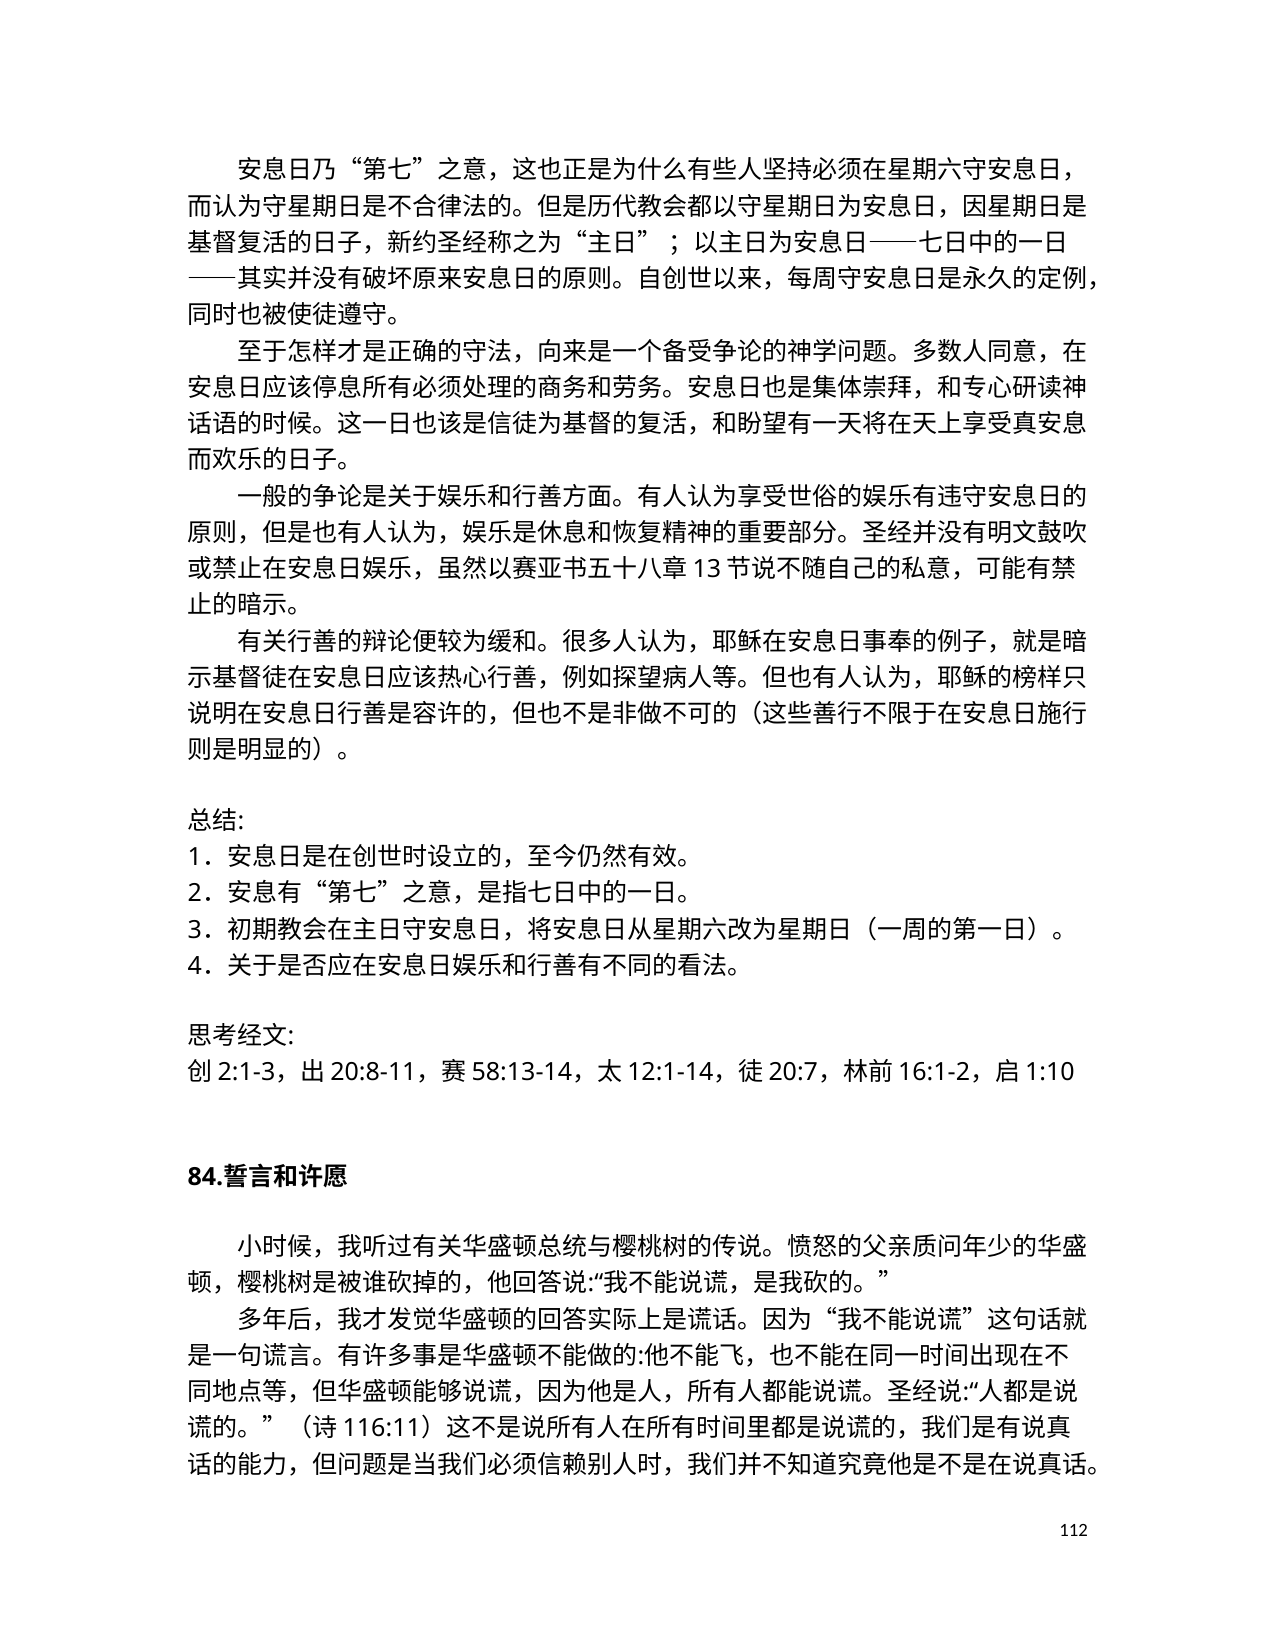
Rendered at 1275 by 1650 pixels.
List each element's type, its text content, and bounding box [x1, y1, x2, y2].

text 有关行善的辩论便较为缓和。很多人认为，耶稣在安息日事奉的例子，就是暗示基督徒在安息日应该热心行善，例如探望病人等。但也有人认为，耶稣的榜样只说明在安息日行善是容许的，但也不是非做不可的（这些善行不限于在安息日施行则是明显的）。 [187, 621, 1087, 766]
text 安息日乃“第七”之意，这也正是为什么有些人坚持必须在星期六守安息日，而认为守星期日是不合律法的。但是历代教会都以守星期日为安息日，因星期日是基督复活的日子，新约圣经称之为“主日” ；以主日为安息日——七日中的一日——其实并没有破坏原来安息日的原则。自创世以来，每周守安息日是永久的定例，同时也被使徒遵守。 [187, 150, 1087, 331]
text 小时候，我听过有关华盛顿总统与樱桃树的传说。愤怒的父亲质问年少的华盛顿，樱桃树是被谁砍掉的，他回答说:“我不能说谎，是我砍的。” [187, 1227, 1087, 1299]
text 一般的争论是关于娱乐和行善方面。有人认为享受世俗的娱乐有违守安息日的原则，但是也有人认为，娱乐是休息和恢复精神的重要部分。圣经并没有明文鼓吹或禁止在安息日娱乐，虽然以赛亚书五十八章13节说不随自己的私意，可能有禁止的暗示。 [187, 476, 1087, 621]
text 1．安息日是在创世时设立的，至今仍然有效。 [187, 837, 1087, 873]
text 思考经文: [187, 1016, 1087, 1052]
text 2．安息有“第七”之意，是指七日中的一日。 [187, 873, 1087, 909]
text 多年后，我才发觉华盛顿的回答实际上是谎话。因为“我不能说谎”这句话就是一句谎言。有许多事是华盛顿不能做的:他不能飞，也不能在同一时间出现在不同地点等，但华盛顿能够说谎，因为他是人，所有人都能说谎。圣经说:“人都是说谎的。”（诗116:11）这不是说所有人在所有时间里都是说谎的，我们是有说真话的能力，但问题是当我们必须信赖别人时，我们并不知道究竟他是不是在说真话。 [187, 1299, 1087, 1480]
text 4．关于是否应在安息日娱乐和行善有不同的看法。 [187, 945, 1087, 982]
text 84.誓言和许愿 [187, 1156, 1087, 1192]
text 总结: [187, 800, 1087, 837]
text 创2:1-3，出20:8-11，赛58:13-14，太12:1-14，徒20:7，林前16:1-2，启1:10 [187, 1052, 1087, 1088]
text 至于怎样才是正确的守法，向来是一个备受争论的神学问题。多数人同意，在安息日应该停息所有必须处理的商务和劳务。安息日也是集体崇拜，和专心研读神话语的时候。这一日也该是信徒为基督的复活，和盼望有一天将在天上享受真安息而欢乐的日子。 [187, 331, 1087, 476]
text 3．初期教会在主日守安息日，将安息日从星期六改为星期日（一周的第一日）。 [187, 909, 1087, 945]
